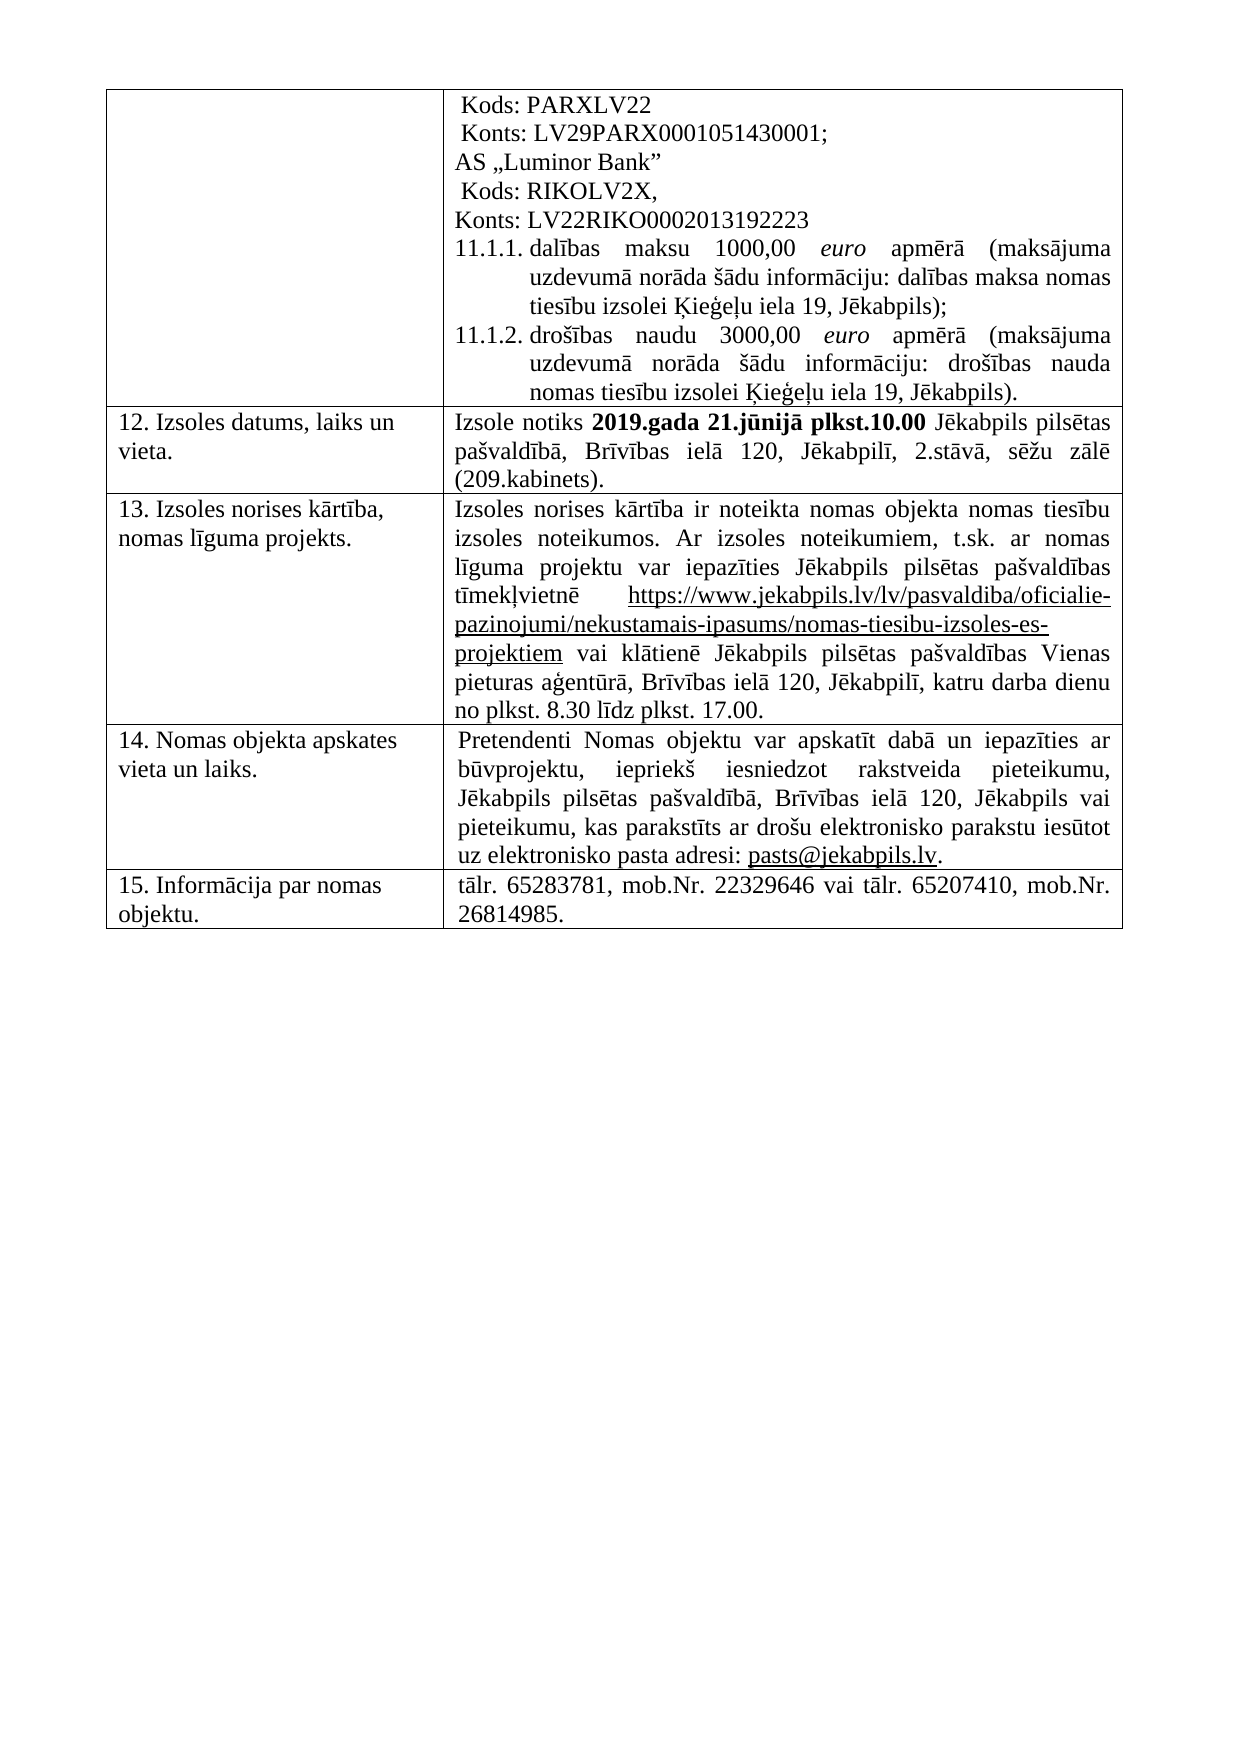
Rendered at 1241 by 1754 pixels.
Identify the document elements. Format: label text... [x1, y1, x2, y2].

table_cell Izsoles norises kārtība ir noteikta nomas objekta nomas tiesību izsoles noteikumos. Ar izsoles noteikumiem, t.sk. ar nomas līguma projektu var iepazīties Jēkabpils pilsētas pašvaldības tīmekļvietnē https://www.jekabpils.lv/lv/pasvaldiba/oficialie-pazinojumi/nekustamais-ipasums/nomas-tiesibu-izsoles-es-projektiem vai klātienē Jēkabpils pilsētas pašvaldības Vienas pieturas aģentūrā, Brīvības ielā 120, Jēkabpilī, katru darba dienu no plkst. 8.30 līdz plkst. 17.00. [444, 494, 1122, 724]
table_cell 12. Izsoles datums, laiks un vieta. [107, 407, 443, 493]
table_cell tālr. 65283781, mob.Nr. 22329646 vai tālr. 65207410, mob.Nr. 26814985. [444, 870, 1122, 928]
table_cell 15. Informācija par nomas objektu. [107, 870, 443, 928]
table_cell 14. Nomas objekta apskates vieta un laiks. [107, 725, 443, 869]
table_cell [444, 90, 1122, 406]
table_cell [107, 90, 443, 406]
table_cell Izsole notiks 2019.gada 21.jūnijā plkst.10.00 Jēkabpils pilsētas pašvaldībā, Brīvības ielā 120, Jēkabpilī, 2.stāvā, sēžu zālē (209.kabinets). [444, 407, 1122, 493]
table_cell 13. Izsoles norises kārtība, nomas līguma projekts. [107, 494, 443, 724]
table_cell Pretendenti Nomas objektu var apskatīt dabā un iepazīties ar būvprojektu, iepriekš iesniedzot rakstveida pieteikumu, Jēkabpils pilsētas pašvaldībā, Brīvības ielā 120, Jēkabpils vai pieteikumu, kas parakstīts ar drošu elektronisko parakstu iesūtot uz elektronisko pasta adresi: pasts@jekabpils.lv. [444, 725, 1122, 869]
